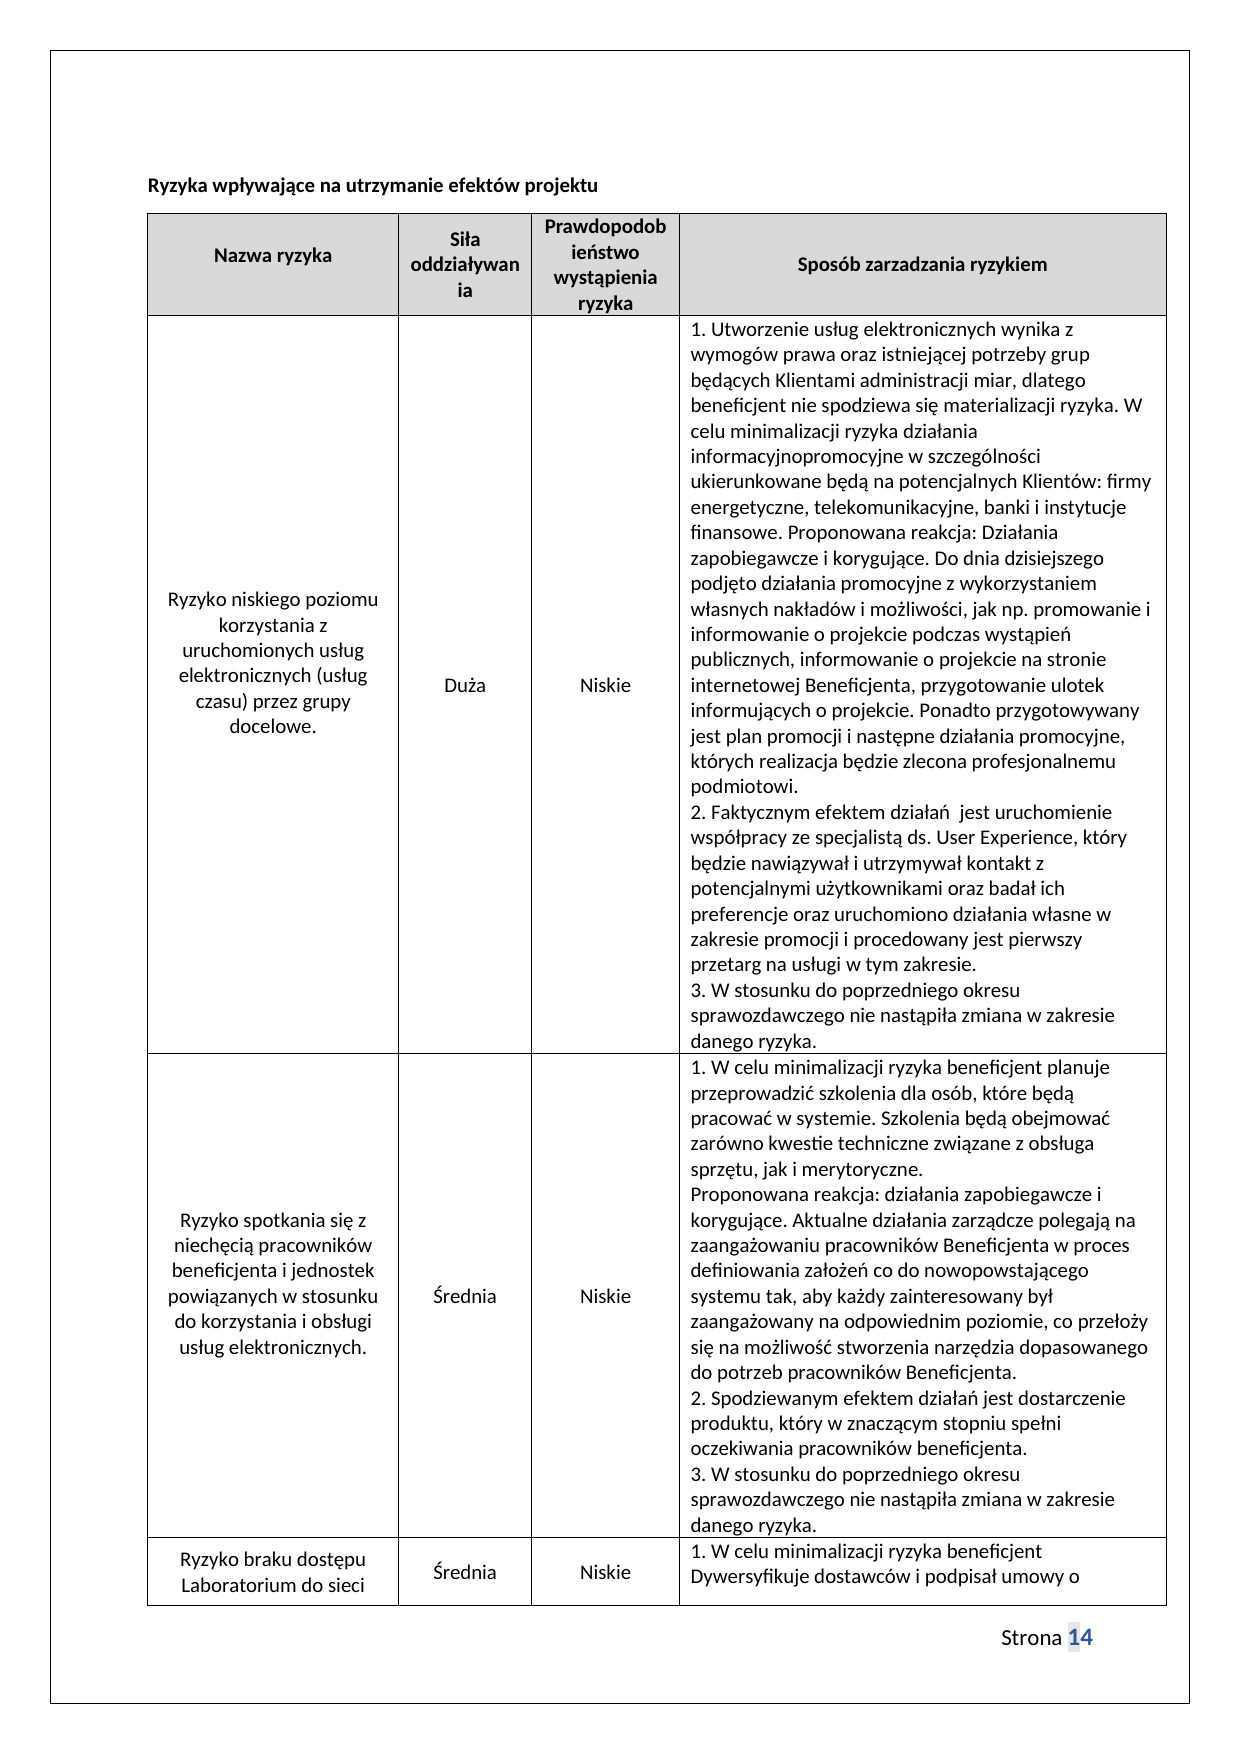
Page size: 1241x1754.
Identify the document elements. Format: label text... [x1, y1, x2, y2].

table_cell Ryzyko spotkania się z niechęcią pracowników beneficjenta i jednostek powiązanych w stosunku do korzystania i obsługi usług elektronicznych. [148, 1054, 398, 1537]
table_header Sposób zarzadzania ryzykiem [680, 214, 1166, 315]
table_cell Niskie [532, 1054, 679, 1537]
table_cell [680, 1538, 1166, 1605]
table_cell Ryzyko niskiego poziomu korzystania z uruchomionych usług elektronicznych (usług czasu) przez grupy docelowe. [148, 316, 398, 1053]
table_cell Średnia [399, 1054, 531, 1537]
table_cell 1. Utworzenie usług elektronicznych wynika z wymogów prawa oraz istniejącej potrzeby grup będących Klientami administracji miar, dlatego beneficjent nie spodziewa się materializacji ryzyka. W celu minimalizacji ryzyka działania informacyjnopromocyjne w szczególności ukierunkowane będą na potencjalnych Klientów: firmy energetyczne, telekomunikacyjne, banki i instytucje finansowe. Proponowana reakcja: Działania zapobiegawcze i korygujące. Do dnia dzisiejszego podjęto działania promocyjne z wykorzystaniem własnych nakładów i możliwości, jak np. promowanie i informowanie o projekcie podczas wystąpień publicznych, informowanie o projekcie na stronie internetowej Beneficjenta, przygotowanie ulotek informujących o projekcie. Ponadto przygotowywany jest plan promocji i następne działania promocyjne, których realizacja będzie zlecona profesjonalnemu podmiotowi. 2. Faktycznym efektem działań jest uruchomienie współpracy ze specjalistą ds. User Experience, który będzie nawiązywał i utrzymywał kontakt z potencjalnymi użytkownikami oraz badał ich preferencje oraz uruchomiono działania własne w zakresie promocji i procedowany jest pierwszy przetarg na usługi w tym zakresie. 3. W stosunku do poprzedniego okresu sprawozdawczego nie nastąpiła zmiana w zakresie danego ryzyka. [680, 316, 1166, 1053]
table_cell Średnia [399, 1538, 531, 1605]
table_cell 1. W celu minimalizacji ryzyka beneficjent planuje przeprowadzić szkolenia dla osób, które będą pracować w systemie. Szkolenia będą obejmować zarówno kwestie techniczne związane z obsługa sprzętu, jak i merytoryczne. Proponowana reakcja: działania zapobiegawcze i korygujące. Aktualne działania zarządcze polegają na zaangażowaniu pracowników Beneficjenta w proces definiowania założeń co do nowopowstającego systemu tak, aby każdy zainteresowany był zaangażowany na odpowiednim poziomie, co przełoży się na możliwość stworzenia narzędzia dopasowanego do potrzeb pracowników Beneficjenta. 2. Spodziewanym efektem działań jest dostarczenie produktu, który w znaczącym stopniu spełni oczekiwania pracowników beneficjenta. 3. W stosunku do poprzedniego okresu sprawozdawczego nie nastąpiła zmiana w zakresie danego ryzyka. [680, 1054, 1166, 1537]
table_header Nazwa ryzyka [148, 214, 398, 315]
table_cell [148, 1538, 398, 1605]
table_header Siła oddziaływania [399, 214, 531, 315]
table_cell Duża [399, 316, 531, 1053]
table_header Prawdopodobieństwo wystąpienia ryzyka [532, 214, 679, 315]
table_cell Niskie [532, 316, 679, 1053]
text Ryzyka wpływające na utrzymanie efektów projektu [148, 172, 1093, 198]
table_cell Niskie [532, 1538, 679, 1605]
